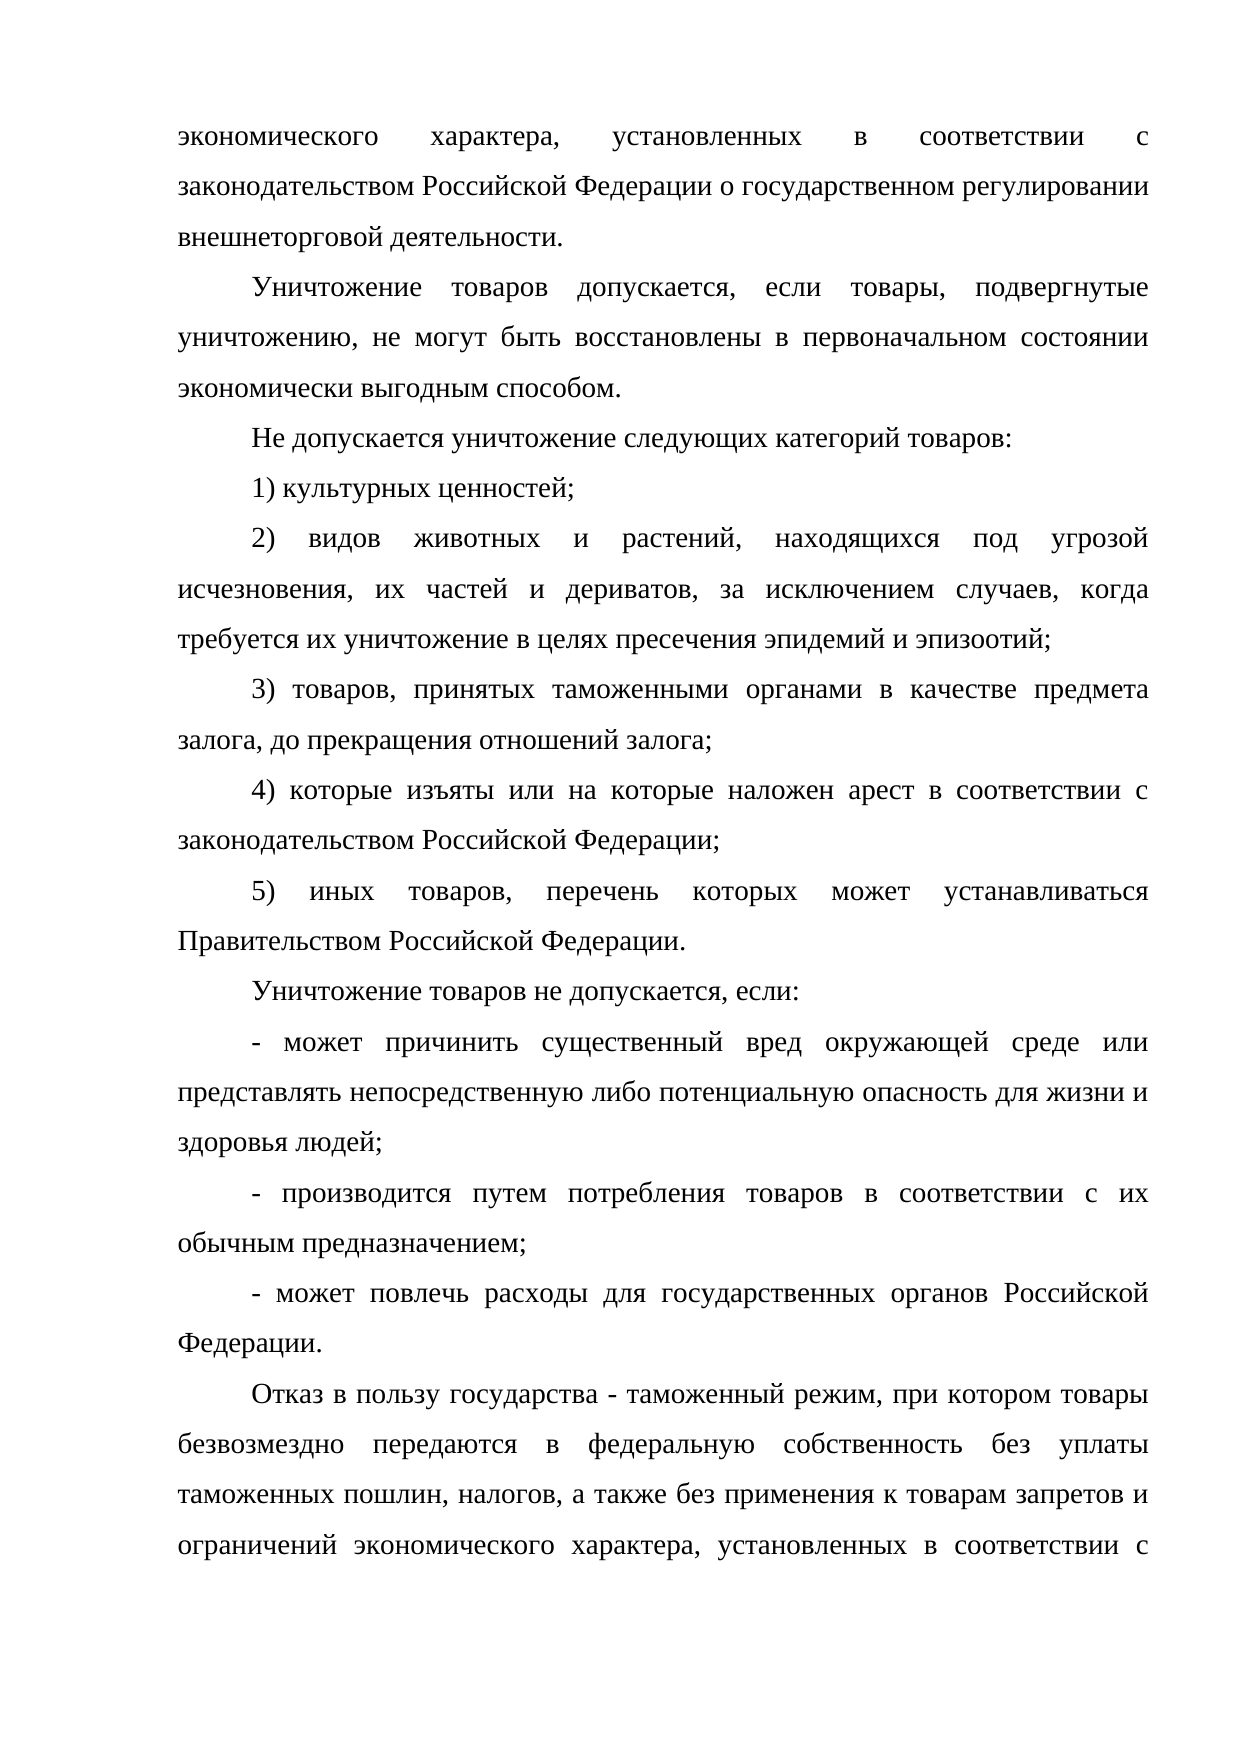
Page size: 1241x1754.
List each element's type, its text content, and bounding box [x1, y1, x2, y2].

text Уничтожение товаров допускается, если товары, подвергнутые уничтожению, не могут быть восстановлены в первоначальном состоянии экономически выгодным способом. [177, 269, 1149, 403]
text - производится путем потребления товаров в соответствии с их обычным предназначением; [177, 1175, 1149, 1258]
text Уничтожение товаров не допускается, если: [177, 973, 1149, 1007]
text Не допускается уничтожение следующих категорий товаров: [177, 420, 1149, 453]
text 1) культурных ценностей; [177, 470, 1149, 504]
text - может повлечь расходы для государственных органов Российской Федерации. [177, 1275, 1149, 1359]
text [177, 118, 1149, 252]
text - может причинить существенный вред окружающей среде или представлять непосредственную либо потенциальную опасность для жизни и здоровья людей; [177, 1024, 1149, 1158]
text 2) видов животных и растений, находящихся под угрозой исчезновения, их частей и дериватов, за исключением случаев, когда требуется их уничтожение в целях пресечения эпидемий и эпизоотий; [177, 521, 1149, 655]
text 4) которые изъяты или на которые наложен арест в соответствии с законодательством Российской Федерации; [177, 772, 1149, 856]
text 5) иных товаров, перечень которых может устанавливаться Правительством Российской Федерации. [177, 873, 1149, 957]
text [177, 1376, 1149, 1560]
text 3) товаров, принятых таможенными органами в качестве предмета залога, до прекращения отношений залога; [177, 672, 1149, 755]
